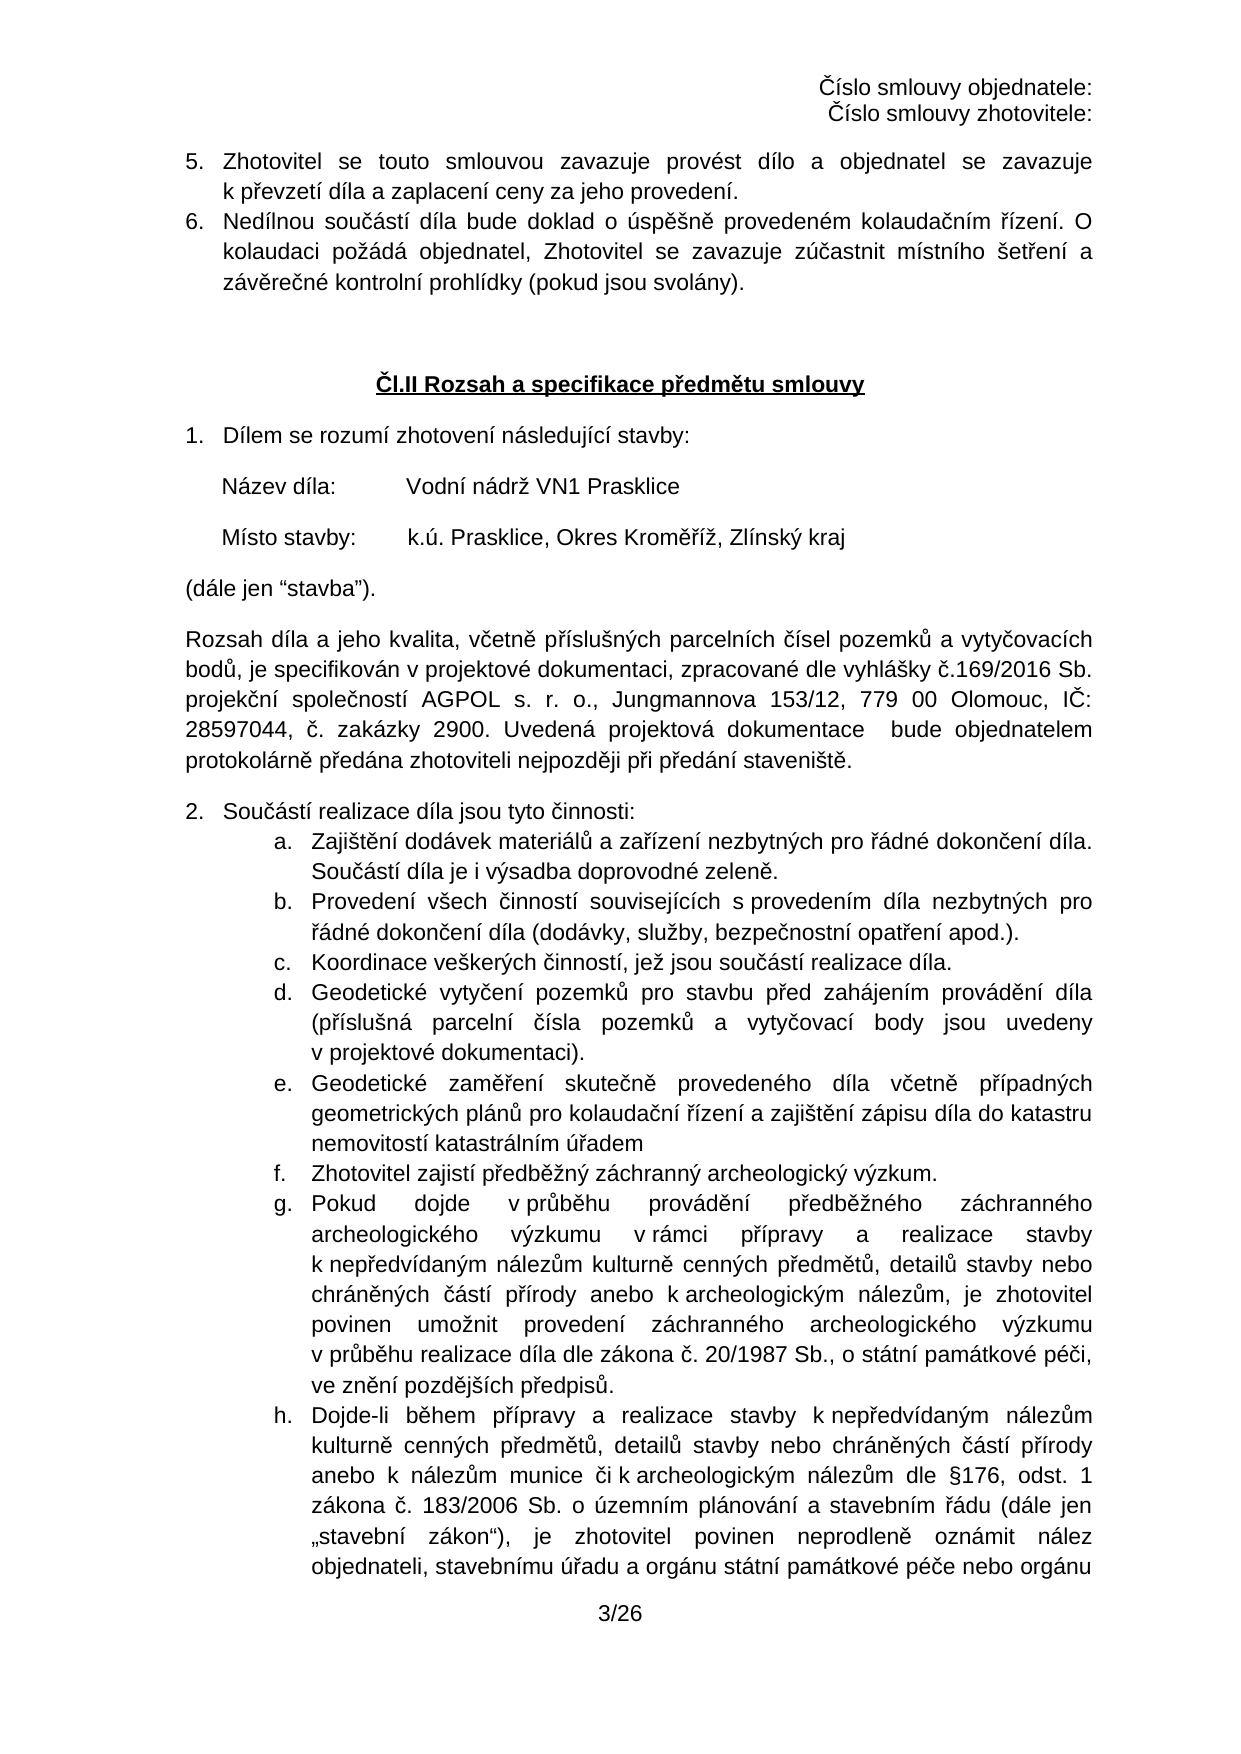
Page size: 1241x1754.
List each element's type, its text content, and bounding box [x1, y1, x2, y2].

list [274, 1402, 1093, 1579]
list Zhotovitel se touto smlouvou zavazuje provést dílo a objednatel se zavazuje k převzetí díla a zaplacení ceny za jeho provedení. [185, 148, 1093, 204]
list Geodetické zaměření skutečně provedeného díla včetně případných geometrických plánů pro kolaudační řízení a zajištění zápisu díla do katastru nemovitostí katastrálním úřadem [274, 1069, 1093, 1156]
list Dílem se rozumí zhotovení následující stavby: [185, 422, 1093, 448]
text Název díla: Vodní nádrž VN1 Prasklice [148, 473, 1093, 499]
list Geodetické vytyčení pozemků pro stavbu před zahájením provádění díla (příslušná parcelní čísla pozemků a vytyčovací body jsou uvedeny v projektové dokumentaci). [274, 979, 1093, 1066]
list Provedení všech činností souvisejících s provedením díla nezbytných pro řádné dokončení díla (dodávky, služby, bezpečnostní opatření apod.). [274, 888, 1093, 945]
list Pokud dojde v průběhu provádění předběžného záchranného archeologického výzkumu v rámci přípravy a realizace stavby k nepředvídaným nálezům kulturně cenných předmětů, detailů stavby nebo chráněných částí přírody anebo k archeologickým nálezům, je zhotovitel povinen umožnit provedení záchranného archeologického výzkumu v průběhu realizace díla dle zákona č. 20/1987 Sb., o státní památkové péči, ve znění pozdějších předpisů. [274, 1190, 1093, 1398]
text Místo stavby: k.ú. Prasklice, Okres Kroměříž, Zlínský kraj [221, 524, 1093, 550]
list Nedílnou součástí díla bude doklad o úspěšně provedeném kolaudačním řízení. O kolaudaci požádá objednatel, Zhotovitel se zavazuje zúčastnit místního šetření a závěrečné kontrolní prohlídky (pokud jsou svolány). [185, 208, 1093, 295]
text (dále jen “stavba”). [148, 575, 1093, 601]
list Součástí realizace díla jsou tyto činnosti: [185, 798, 1093, 824]
list Zajištění dodávek materiálů a zařízení nezbytných pro řádné dokončení díla. Součástí díla je i výsadba doprovodné zeleně. [274, 828, 1093, 884]
text Rozsah díla a jeho kvalita, včetně příslušných parcelních čísel pozemků a vytyčovacích bodů, je specifikován v projektové dokumentaci, zpracované dle vyhlášky č.169/2016 Sb. projekční společností AGPOL s. r. o., Jungmannova 153/12, 779 00 Olomouc, IČ: 28597044, č. zakázky 2900. Uvedená projektová dokumentace bude objednatelem protokolárně předána zhotoviteli nejpozději při předání staveniště. [185, 626, 1093, 773]
list Koordinace veškerých činností, jež jsou součástí realizace díla. [274, 949, 1093, 975]
text Čl.II Rozsah a specifikace předmětu smlouvy [148, 371, 1093, 397]
list Zhotovitel zajistí předběžný záchranný archeologický výzkum. [274, 1160, 1093, 1186]
